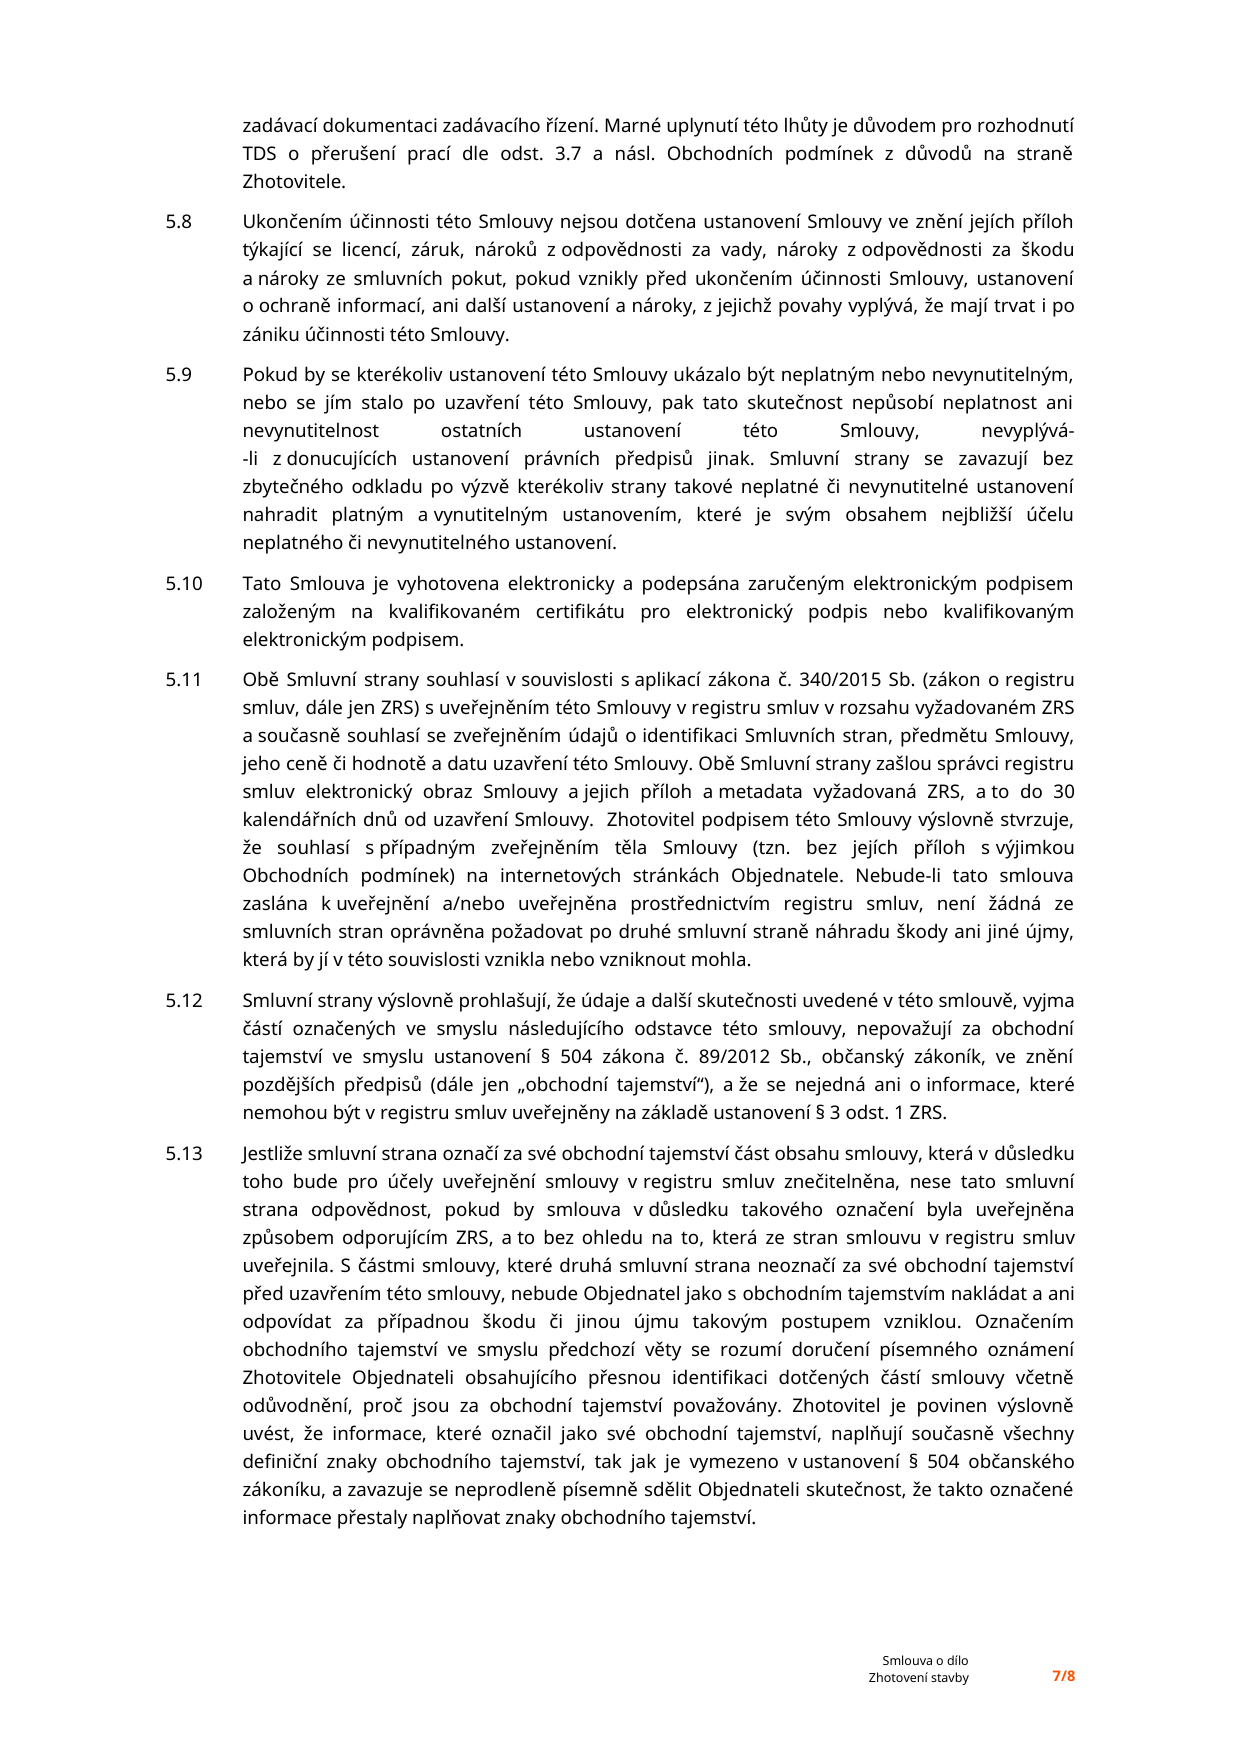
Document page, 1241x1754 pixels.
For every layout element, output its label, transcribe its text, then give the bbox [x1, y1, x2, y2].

list Smluvní strany výslovně prohlašují, že údaje a další skutečnosti uvedené v této smlouvě, vyjma částí označených ve smyslu následujícího odstavce této smlouvy, nepovažují za obchodní tajemství ve smyslu ustanovení § 504 zákona č. 89/2012 Sb., občanský zákoník, ve znění pozdějších předpisů (dále jen „obchodní tajemství“), a že se nejedná ani o informace, které nemohou být v registru smluv uveřejněny na základě ustanovení § 3 odst. 1 ZRS. [165, 987, 1075, 1125]
list Jestliže smluvní strana označí za své obchodní tajemství část obsahu smlouvy, která v důsledku toho bude pro účely uveřejnění smlouvy v registru smluv znečitelněna, nese tato smluvní strana odpovědnost, pokud by smlouva v důsledku takového označení byla uveřejněna způsobem odporujícím ZRS, a to bez ohledu na to, která ze stran smlouvu v registru smluv uveřejnila. S částmi smlouvy, které druhá smluvní strana neoznačí za své obchodní tajemství před uzavřením této smlouvy, nebude Objednatel jako s obchodním tajemstvím nakládat a ani odpovídat za případnou škodu či jinou újmu takovým postupem vzniklou. Označením obchodního tajemství ve smyslu předchozí věty se rozumí doručení písemného oznámení Zhotovitele Objednateli obsahujícího přesnou identifikaci dotčených částí smlouvy včetně odůvodnění, proč jsou za obchodní tajemství považovány. Zhotovitel je povinen výslovně uvést, že informace, které označil jako své obchodní tajemství, naplňují současně všechny definiční znaky obchodního tajemství, tak jak je vymezeno v ustanovení § 504 občanského zákoníku, a zavazuje se neprodleně písemně sdělit Objednateli skutečnost, že takto označené informace přestaly naplňovat znaky obchodního tajemství. [165, 1140, 1075, 1530]
list Ukončením účinnosti této Smlouvy nejsou dotčena ustanovení Smlouvy ve znění jejích příloh týkající se licencí, záruk, nároků z odpovědnosti za vady, nároky z odpovědnosti za škodu a nároky ze smluvních pokut, pokud vznikly před ukončením účinnosti Smlouvy, ustanovení o ochraně informací, ani další ustanovení a nároky, z jejichž povahy vyplývá, že mají trvat i po zániku účinnosti této Smlouvy. [165, 209, 1075, 346]
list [242, 112, 1075, 194]
list Tato Smlouva je vyhotovena elektronicky a podepsána zaručeným elektronickým podpisem založeným na kvalifikovaném certifikátu pro elektronický podpis nebo kvalifikovaným elektronickým podpisem. [165, 570, 1075, 652]
list Obě Smluvní strany souhlasí v souvislosti s aplikací zákona č. 340/2015 Sb. (zákon o registru smluv, dále jen ZRS) s uveřejněním této Smlouvy v registru smluv v rozsahu vyžadovaném ZRS a současně souhlasí se zveřejněním údajů o identifikaci Smluvních stran, předmětu Smlouvy, jeho ceně či hodnotě a datu uzavření této Smlouvy. Obě Smluvní strany zašlou správci registru smluv elektronický obraz Smlouvy a jejich příloh a metadata vyžadovaná ZRS, a to do 30 kalendářních dnů od uzavření Smlouvy. Zhotovitel podpisem této Smlouvy výslovně stvrzuje, že souhlasí s případným zveřejněním těla Smlouvy (tzn. bez jejích příloh s výjimkou Obchodních podmínek) na internetových stránkách Objednatele. Nebude-li tato smlouva zaslána k uveřejnění a/nebo uveřejněna prostřednictvím registru smluv, není žádná ze smluvních stran oprávněna požadovat po druhé smluvní straně náhradu škody ani jiné újmy, která by jí v této souvislosti vznikla nebo vzniknout mohla. [165, 667, 1075, 972]
list Pokud by se kterékoliv ustanovení této Smlouvy ukázalo být neplatným nebo nevynutitelným, nebo se jím stalo po uzavření této Smlouvy, pak tato skutečnost nepůsobí neplatnost ani nevynutitelnost ostatních ustanovení této Smlouvy, nevyplývá- -li z donucujících ustanovení právních předpisů jinak. Smluvní strany se zavazují bez zbytečného odkladu po výzvě kterékoliv strany takové neplatné či nevynutitelné ustanovení nahradit platným a vynutitelným ustanovením, které je svým obsahem nejbližší účelu neplatného či nevynutitelného ustanovení. [165, 361, 1075, 555]
